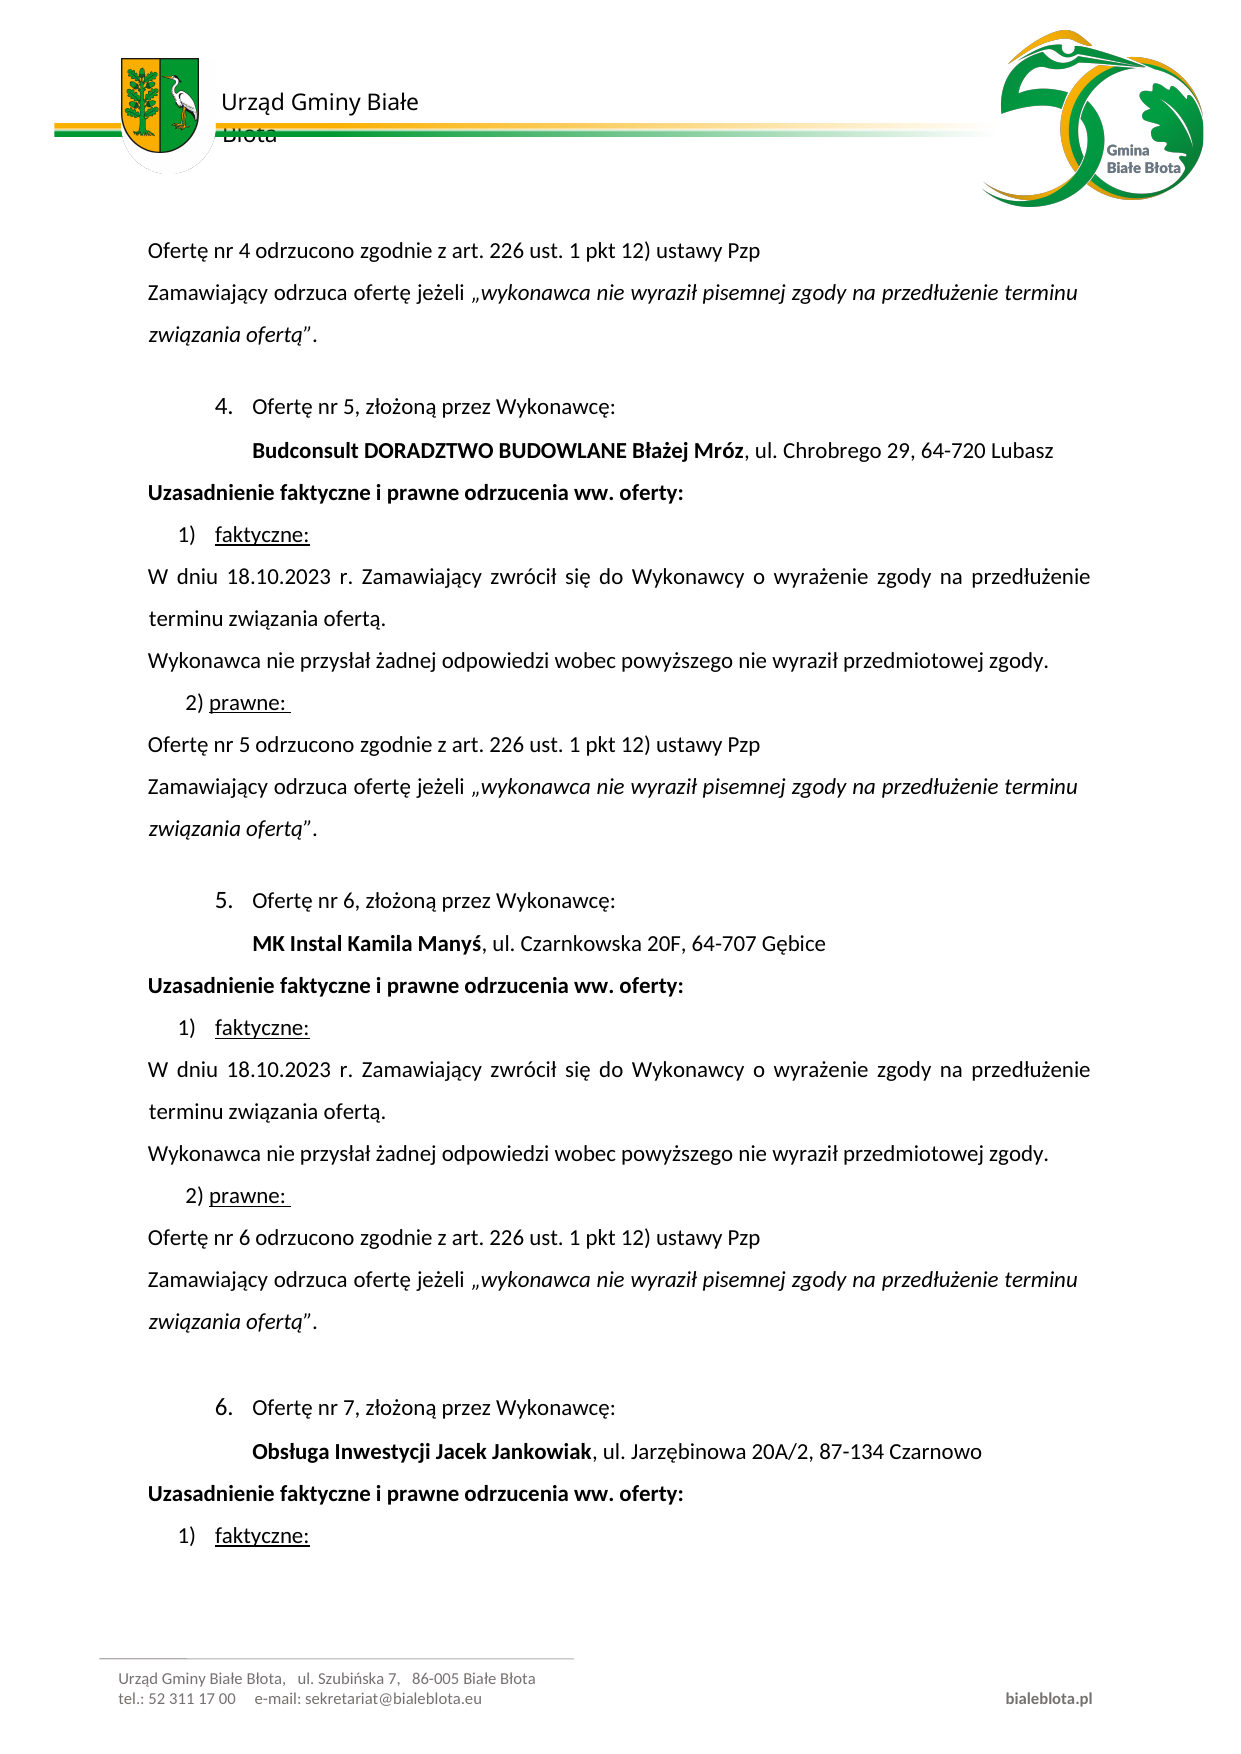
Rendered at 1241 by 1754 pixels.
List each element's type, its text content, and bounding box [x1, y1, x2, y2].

list Obsługa Inwestycji Jacek Jankowiak, ul. Jarzębinowa 20A/2, 87-134 Czarnowo [252, 1437, 1093, 1465]
text Zamawiający odrzuca ofertę jeżeli „wykonawca nie wyraził pisemnej zgody na przedłużenie terminu związania ofertą”. [148, 772, 1081, 842]
list faktyczne: [177, 520, 1093, 548]
list 2) prawne: [185, 1181, 1093, 1209]
text Uzasadnienie faktyczne i prawne odrzucenia ww. oferty: [148, 971, 1093, 999]
text Uzasadnienie faktyczne i prawne odrzucenia ww. oferty: [148, 1479, 1093, 1507]
text Ofertę nr 4 odrzucono zgodnie z art. 226 ust. 1 pkt 12) ustawy Pzp [148, 236, 1081, 264]
list Budconsult DORADZTWO BUDOWLANE Błażej Mróz, ul. Chrobrego 29, 64-720 Lubasz [252, 436, 1093, 464]
text Wykonawca nie przysłał żadnej odpowiedzi wobec powyższego nie wyraził przedmiotowej zgody. [148, 646, 1093, 674]
list faktyczne: [177, 1521, 1093, 1549]
text Zamawiający odrzuca ofertę jeżeli „wykonawca nie wyraził pisemnej zgody na przedłużenie terminu związania ofertą”. [148, 1265, 1081, 1335]
text Wykonawca nie przysłał żadnej odpowiedzi wobec powyższego nie wyraził przedmiotowej zgody. [148, 1139, 1093, 1167]
text Ofertę nr 5 odrzucono zgodnie z art. 226 ust. 1 pkt 12) ustawy Pzp [148, 730, 1081, 758]
text Zamawiający odrzuca ofertę jeżeli „wykonawca nie wyraził pisemnej zgody na przedłużenie terminu związania ofertą”. [148, 278, 1081, 348]
list 2) prawne: [185, 688, 1093, 716]
list MK Instal Kamila Manyś, ul. Czarnkowska 20F, 64-707 Gębice [252, 929, 1093, 957]
text Uzasadnienie faktyczne i prawne odrzucenia ww. oferty: [148, 478, 1093, 506]
picture [216, 30, 1204, 207]
text W dniu 18.10.2023 r. Zamawiający zwrócił się do Wykonawcy o wyrażenie zgody na przedłużenie terminu związania ofertą. [148, 1055, 1093, 1125]
list Ofertę nr 6, złożoną przez Wykonawcę: [214, 884, 1093, 914]
list Ofertę nr 5, złożoną przez Wykonawcę: [214, 390, 1093, 421]
list Ofertę nr 7, złożoną przez Wykonawcę: [214, 1391, 1093, 1422]
list faktyczne: [177, 1013, 1093, 1041]
text W dniu 18.10.2023 r. Zamawiający zwrócił się do Wykonawcy o wyrażenie zgody na przedłużenie terminu związania ofertą. [148, 562, 1093, 632]
picture [54, 58, 199, 153]
text Ofertę nr 6 odrzucono zgodnie z art. 226 ust. 1 pkt 12) ustawy Pzp [148, 1223, 1081, 1251]
